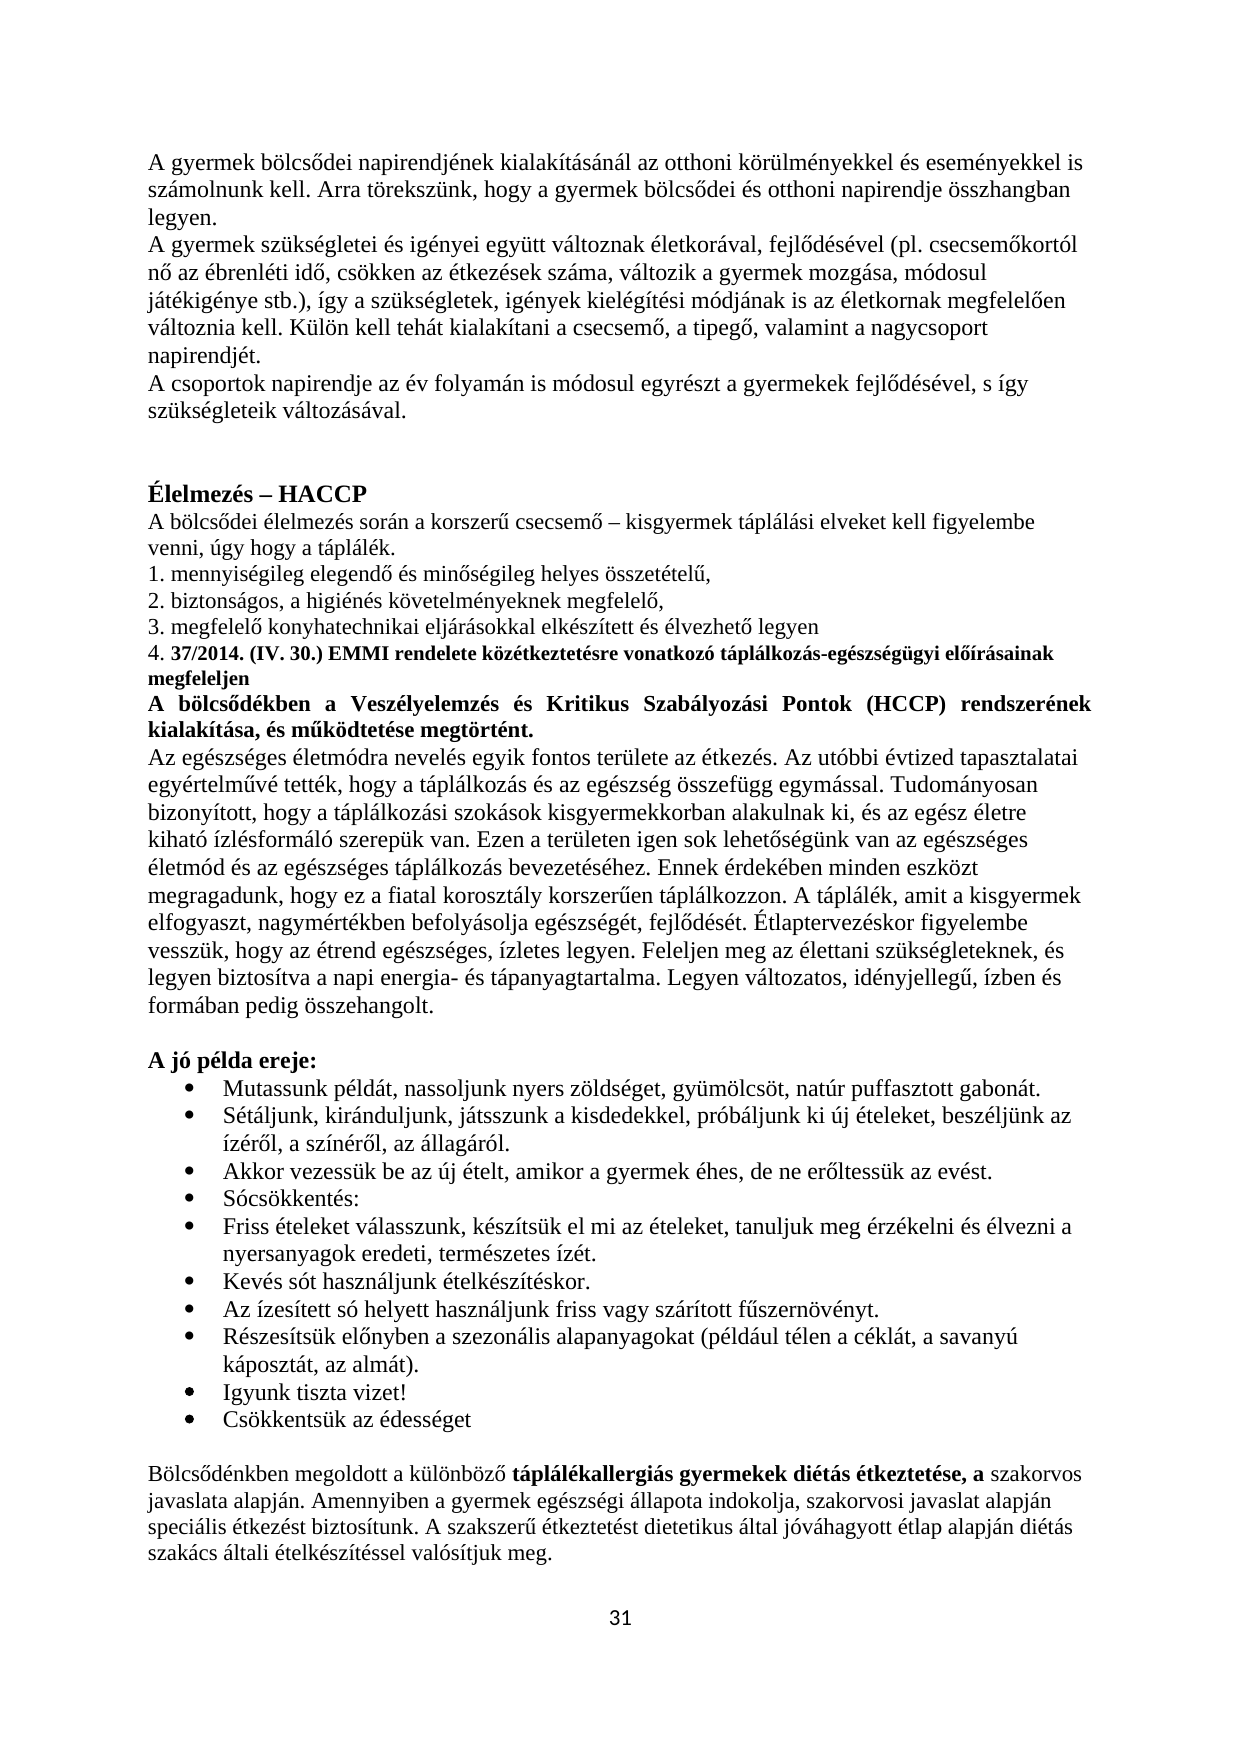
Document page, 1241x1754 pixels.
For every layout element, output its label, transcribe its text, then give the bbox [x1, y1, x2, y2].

list Mutassunk példát, nassoljunk nyers zöldséget, gyümölcsöt, natúr puffasztott gabonát. [185, 1074, 1092, 1101]
text A bölcsődékben a Veszélyelemzés és Kritikus Szabályozási Pontok (HCCP) rendszerének kialakítása, és működtetése megtörtént. [148, 690, 1092, 743]
text venni, úgy hogy a táplálék. [148, 534, 1092, 560]
text A gyermek szükségletei és igényei együtt változnak életkorával, fejlődésével (pl. csecsemőkortól nő az ébrenléti idő, csökken az étkezések száma, változik a gyermek mozgása, módosul játékigénye stb.), így a szükségletek, igények kielégítési módjának is az életkornak megfelelően változnia kell. Külön kell tehát kialakítani a csecsemő, a tipegő, valamint a nagycsoport napirendjét. [148, 231, 1092, 368]
list Friss ételeket válasszunk, készítsük el mi az ételeket, tanuljuk meg érzékelni és élvezni a nyersanyagok eredeti, természetes ízét. [185, 1212, 1092, 1267]
list Igyunk tiszta vizet! [185, 1377, 1092, 1405]
text A csoportok napirendje az év folyamán is módosul egyrészt a gyermekek fejlődésével, s így szükségleteik változásával. [148, 368, 1092, 424]
text Élelmezés – HACCP [148, 479, 1092, 508]
list Kevés sót használjunk ételkészítéskor. [185, 1267, 1092, 1295]
list Csökkentsük az édességet [185, 1405, 1092, 1433]
text A gyermek bölcsődei napirendjének kialakításánál az otthoni körülményekkel és eseményekkel is számolnunk kell. Arra törekszünk, hogy a gyermek bölcsődei és otthoni napirendje összhangban legyen. [148, 148, 1092, 231]
text Bölcsődénkben megoldott a különböző táplálékallergiás gyermekek diétás étkeztetése, a szakorvos javaslata alapján. Amennyiben a gyermek egészségi állapota indokolja, szakorvosi javaslat alapján speciális étkezést biztosítunk. A szakszerű étkeztetést dietetikus által jóváhagyott étlap alapján diétás szakács általi ételkészítéssel valósítjuk meg. [148, 1460, 1092, 1566]
list Sócsökkentés: [185, 1184, 1092, 1212]
list Az ízesített só helyett használjunk friss vagy szárított fűszernövényt. [185, 1295, 1092, 1322]
text Az egészséges életmódra nevelés egyik fontos területe az étkezés. Az utóbbi évtized tapasztalatai egyértelművé tették, hogy a táplálkozás és az egészség összefügg egymással. Tudományosan bizonyított, hogy a táplálkozási szokások kisgyermekkorban alakulnak ki, és az egész életre kiható ízlésformáló szerepük van. Ezen a területen igen sok lehetőségünk van az egészséges életmód és az egészséges táplálkozás bevezetéséhez. Ennek érdekében minden eszközt megragadunk, hogy ez a fiatal korosztály korszerűen táplálkozzon. A táplálék, amit a kisgyermek elfogyaszt, nagymértékben befolyásolja egészségét, fejlődését. Étlaptervezéskor figyelembe vesszük, hogy az étrend egészséges, ízletes legyen. Feleljen meg az élettani szükségleteknek, és legyen biztosítva a napi energia- és tápanyagtartalma. Legyen változatos, idényjellegű, ízben és formában pedig összehangolt. [148, 743, 1092, 1019]
text 4. 37/2014. (IV. 30.) EMMI rendelete közétkeztetésre vonatkozó táplálkozás-egészségügyi előírásainak megfeleljen [148, 639, 1092, 690]
list Sétáljunk, kiránduljunk, játsszunk a kisdedekkel, próbáljunk ki új ételeket, beszéljünk az ízéről, a színéről, az állagáról. [185, 1101, 1092, 1157]
text A jó példa ereje: [148, 1046, 1092, 1074]
text 1. mennyiségileg elegendő és minőségileg helyes összetételű, [148, 560, 1092, 587]
list Akkor vezessük be az új ételt, amikor a gyermek éhes, de ne erőltessük az evést. [185, 1157, 1092, 1184]
text A bölcsődei élelmezés során a korszerű csecsemő – kisgyermek táplálási elveket kell figyelembe [148, 508, 1092, 534]
text 3. megfelelő konyhatechnikai eljárásokkal elkészített és élvezhető legyen [148, 613, 1092, 639]
text 2. biztonságos, a higiénés követelményeknek megfelelő, [148, 587, 1092, 613]
list Részesítsük előnyben a szezonális alapanyagokat (például télen a céklát, a savanyú káposztát, az almát). [185, 1322, 1092, 1377]
